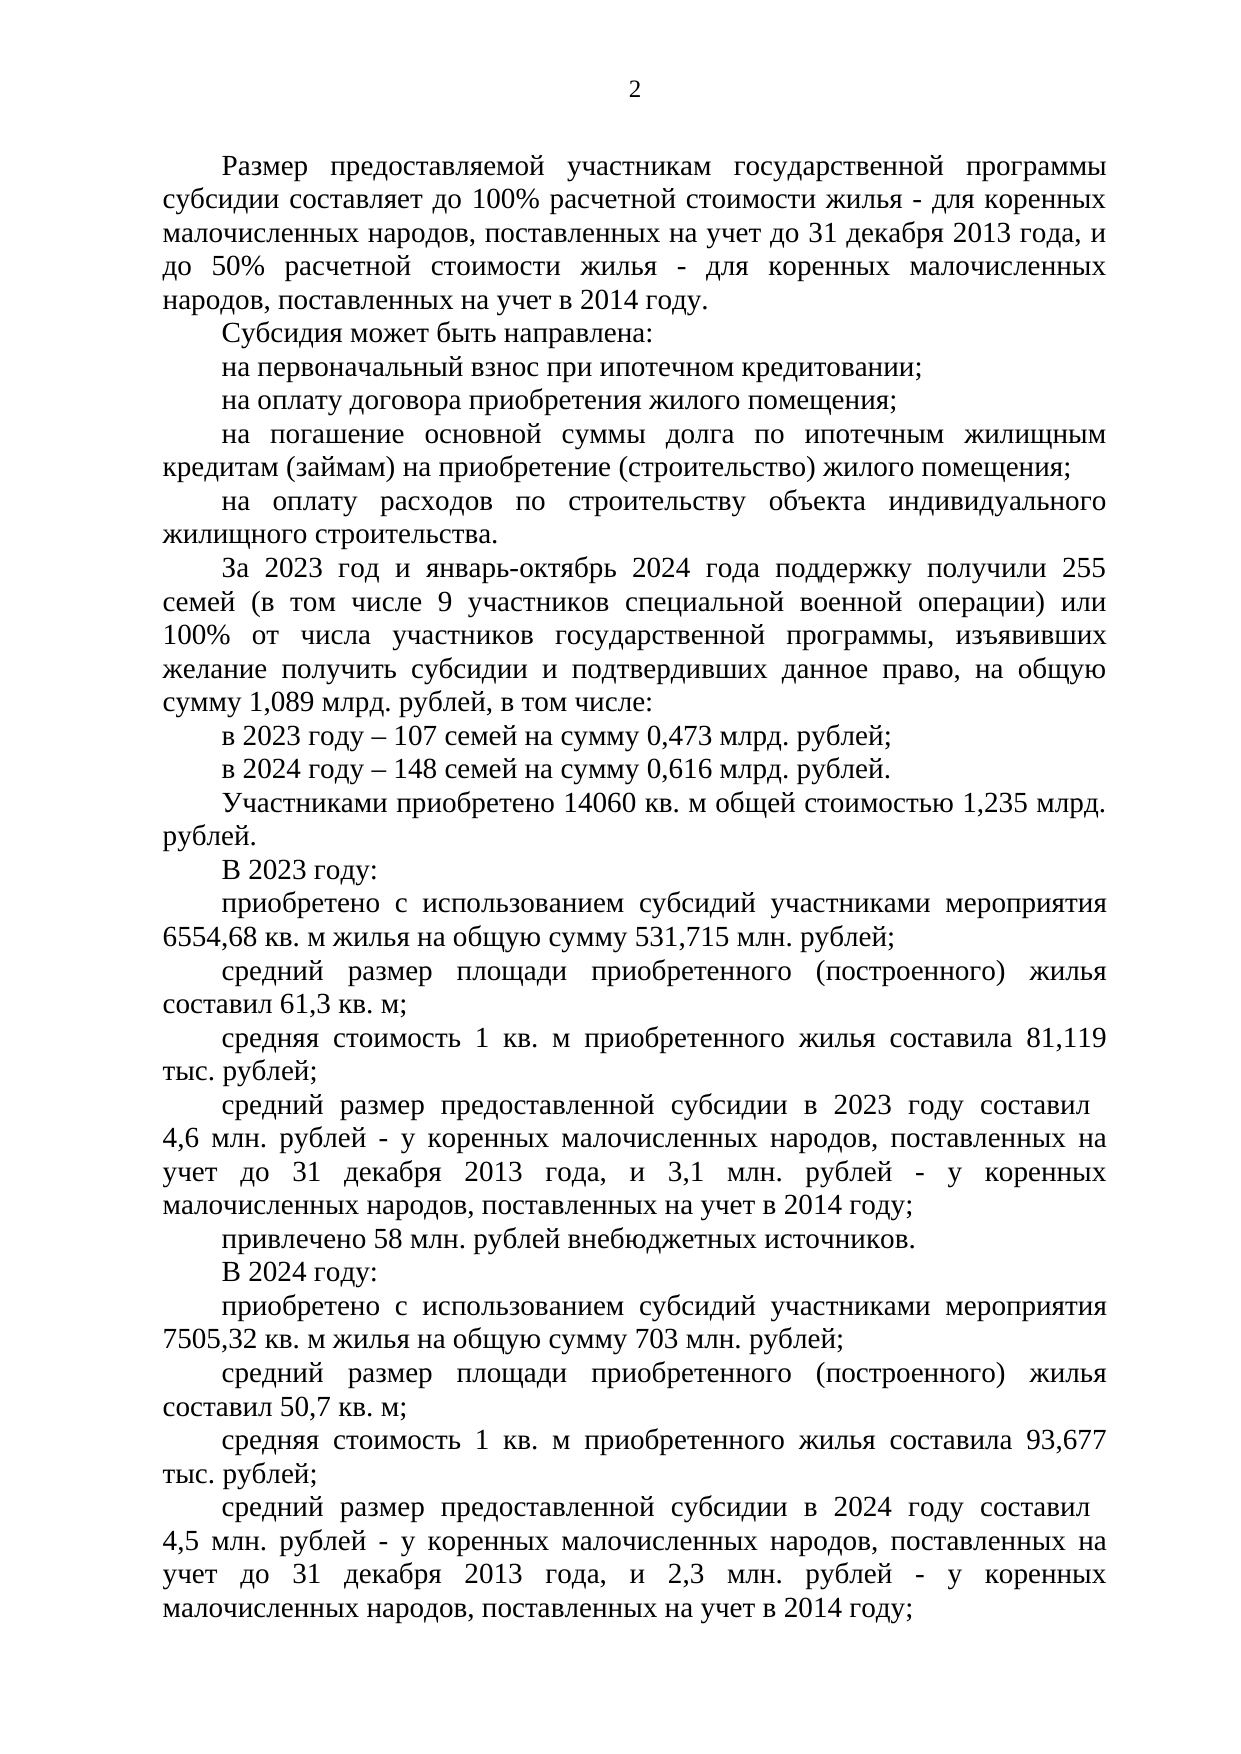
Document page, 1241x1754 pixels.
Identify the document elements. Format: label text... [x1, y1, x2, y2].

text на первоначальный взнос при ипотечном кредитовании; [162, 349, 1107, 382]
text средняя стоимость 1 кв. м приобретенного жилья составила 81,119 тыс. рублей; [162, 1020, 1107, 1087]
text в 2023 году – 107 семей на сумму 0,473 млрд. рублей; [162, 718, 1107, 751]
text средняя стоимость 1 кв. м приобретенного жилья составила 93,677 тыс. рублей; [162, 1422, 1107, 1489]
text средний размер площади приобретенного (построенного) жилья составил 50,7 кв. м; [162, 1355, 1107, 1422]
text Субсидия может быть направлена: [162, 315, 1107, 349]
text За 2023 год и январь-октябрь 2024 года поддержку получили 255 семей (в том числе 9 участников специальной военной операции) или 100% от числа участников государственной программы, изъявивших желание получить субсидии и подтвердивших данное право, на общую сумму 1,089 млрд. рублей, в том числе: [162, 550, 1107, 718]
text средний размер предоставленной субсидии в 2023 году составил 4,6 млн. рублей - у коренных малочисленных народов, поставленных на учет до 31 декабря 2013 года, и 3,1 млн. рублей - у коренных малочисленных народов, поставленных на учет в 2014 году; [162, 1087, 1107, 1221]
text на оплату договора приобретения жилого помещения; [162, 382, 1107, 416]
text привлечено 58 млн. рублей внебюджетных источников. [162, 1221, 1107, 1254]
text средний размер площади приобретенного (построенного) жилья составил 61,3 кв. м; [162, 953, 1107, 1020]
text приобретено с использованием субсидий участниками мероприятия 7505,32 кв. м жилья на общую сумму 703 млн. рублей; [162, 1288, 1107, 1355]
text В 2023 году: [162, 852, 1107, 886]
text на погашение основной суммы долга по ипотечным жилищным кредитам (займам) на приобретение (строительство) жилого помещения; [162, 416, 1107, 483]
text В 2024 году: [162, 1254, 1107, 1288]
text средний размер предоставленной субсидии в 2024 году составил 4,5 млн. рублей - у коренных малочисленных народов, поставленных на учет до 31 декабря 2013 года, и 2,3 млн. рублей - у коренных малочисленных народов, поставленных на учет в 2014 году; [162, 1489, 1107, 1623]
text в 2024 году – 148 семей на сумму 0,616 млрд. рублей. [162, 751, 1107, 785]
text на оплату расходов по строительству объекта индивидуального жилищного строительства. [162, 483, 1107, 550]
text приобретено с использованием субсидий участниками мероприятия 6554,68 кв. м жилья на общую сумму 531,715 млн. рублей; [162, 886, 1107, 953]
text Участниками приобретено 14060 кв. м общей стоимостью 1,235 млрд. рублей. [162, 785, 1107, 852]
text Размер предоставляемой участникам государственной программы субсидии составляет до 100% расчетной стоимости жилья - для коренных малочисленных народов, поставленных на учет до 31 декабря 2013 года, и до 50% расчетной стоимости жилья - для коренных малочисленных народов, поставленных на учет в 2014 году. [162, 148, 1107, 315]
